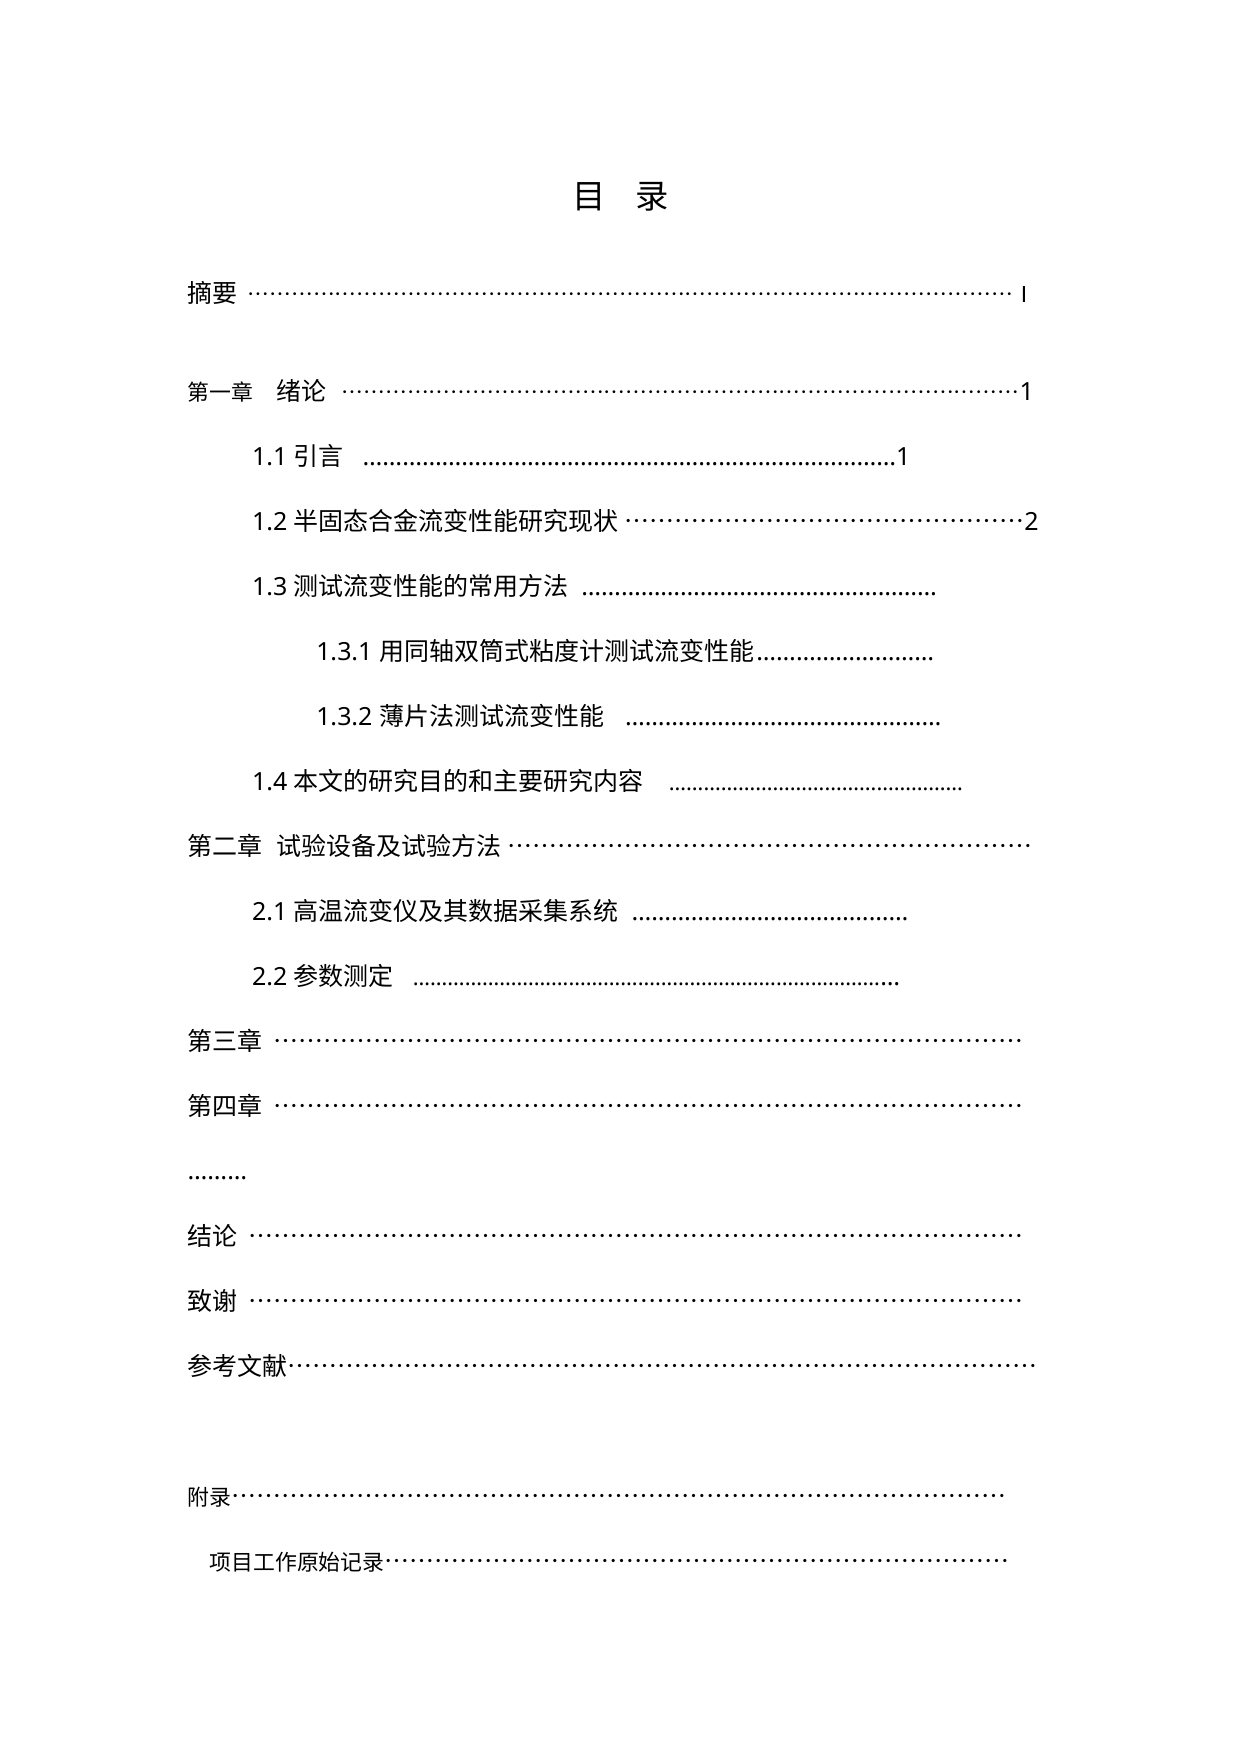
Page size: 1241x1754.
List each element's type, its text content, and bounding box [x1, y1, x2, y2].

text 第四章 ……………………………………………………………………………… [187, 1072, 1053, 1137]
text 结论 ………………………………………………………………………………… [187, 1202, 1053, 1267]
text 目 录 [187, 162, 1053, 227]
text ……… [187, 1137, 1053, 1202]
text 第三章 ……………………………………………………………………………… [187, 1007, 1053, 1072]
text 1.3.1 用同轴双筒式粘度计测试流变性能 ……………………… [187, 617, 1053, 682]
text 2.1 高温流变仪及其数据采集系统 …………………………………… [187, 877, 1053, 942]
text 参考文献……………………………………………………………………………… [187, 1332, 1053, 1397]
text 1.1 引言 ………………………………………………………………………1 [187, 422, 1053, 487]
list 试验设备及试验方法 ……………………………………………………… [187, 812, 1053, 877]
list 绪论 …………………………………………………………………………………1 [187, 357, 1053, 422]
text 1.2 半固态合金流变性能研究现状 …………………………………………2 [187, 487, 1053, 552]
text 1.3 测试流变性能的常用方法 ……………………………………………… [187, 552, 1053, 617]
text 摘要 ……………………………………………………………………………………………Ⅰ [187, 259, 1053, 324]
text 2.2 参数测定 ………………………………………………………………………… [187, 942, 1053, 1007]
text 1.4 本文的研究目的和主要研究内容 …………………………………………… [187, 747, 1053, 812]
text 致谢 ………………………………………………………………………………… [187, 1267, 1053, 1332]
text 1.3.2 薄片法测试流变性能 ………………………………………… [187, 682, 1053, 747]
text 项目工作原始记录………………………………………………………………… [209, 1527, 1053, 1592]
text 附录………………………………………………………………………………… [187, 1462, 1053, 1527]
